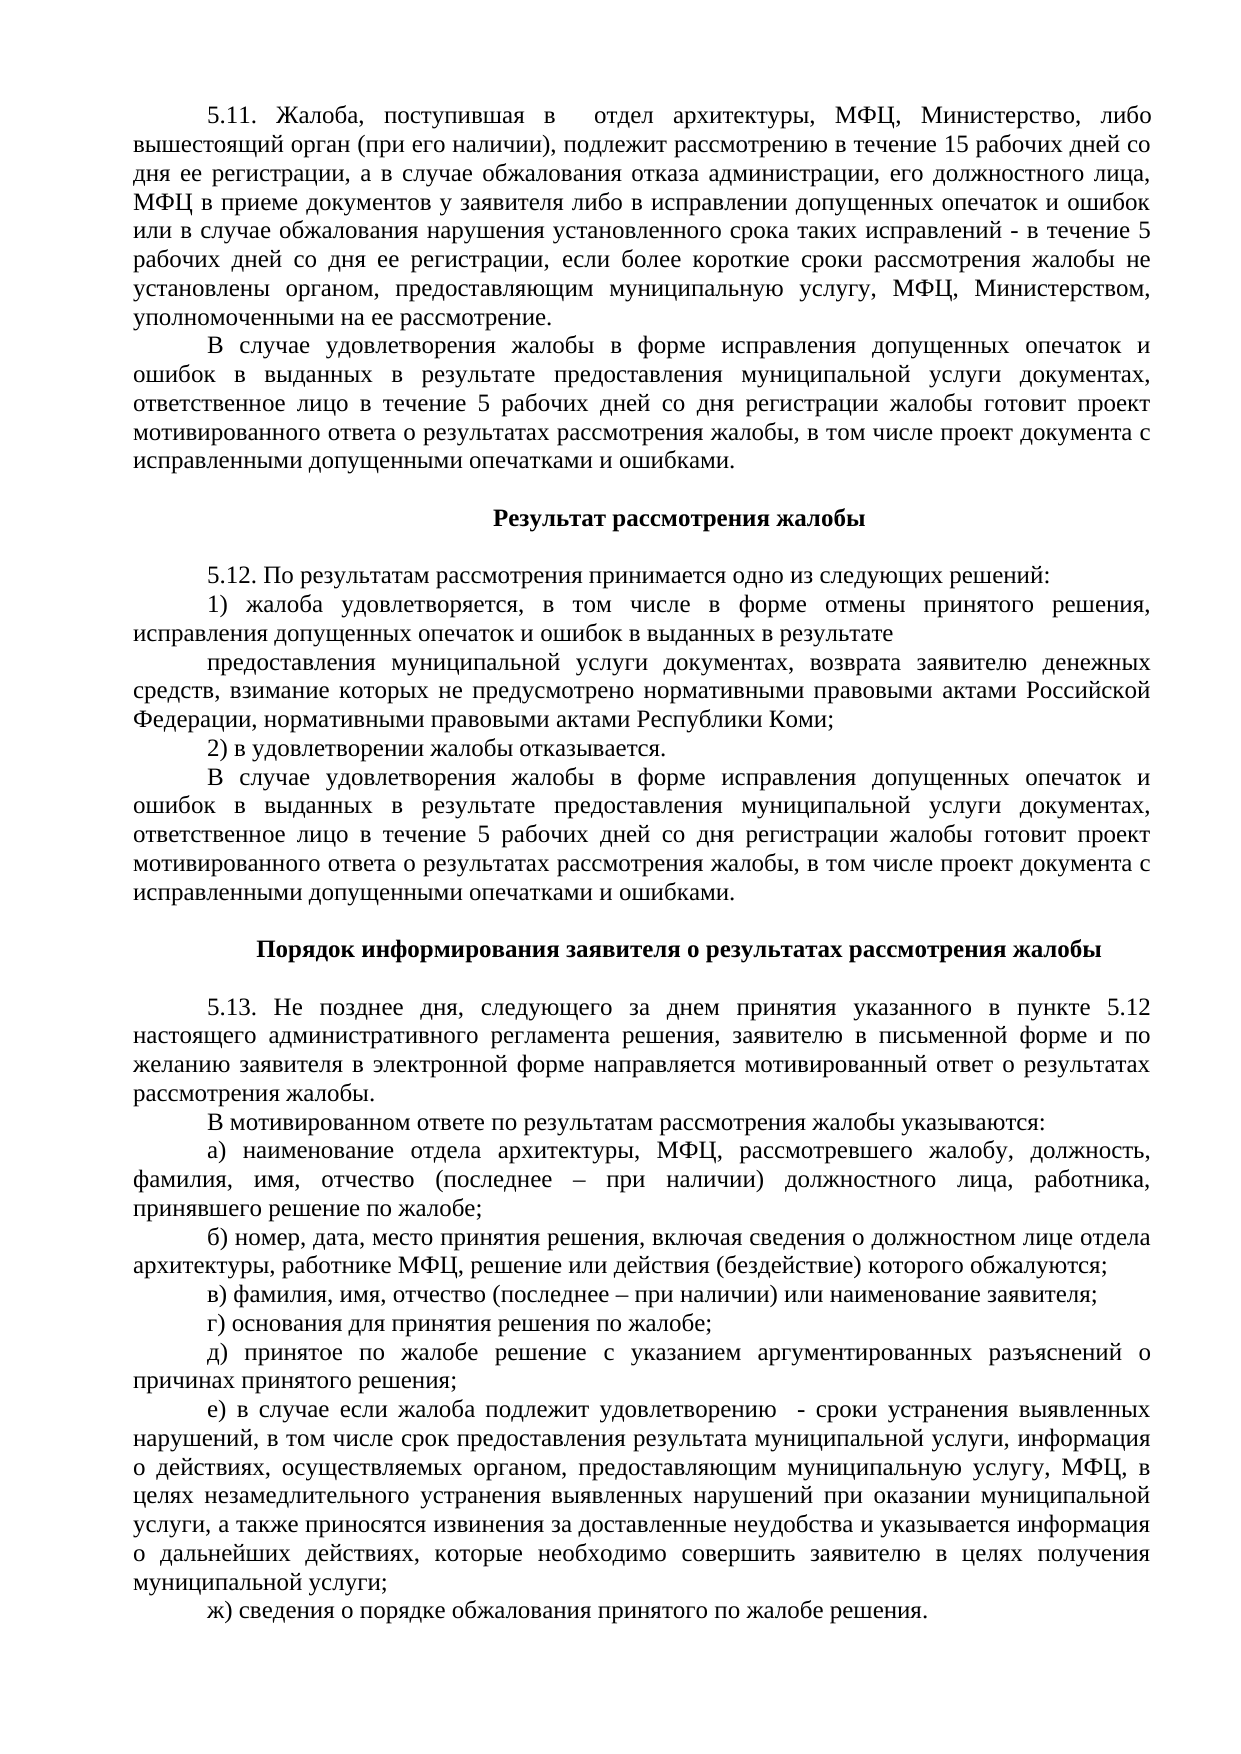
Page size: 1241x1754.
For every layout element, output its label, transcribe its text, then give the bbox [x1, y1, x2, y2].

text 5.12. По результатам рассмотрения принимается одно из следующих решений: [133, 560, 1152, 589]
text В случае удовлетворения жалобы в форме исправления допущенных опечаток и ошибок в выданных в результате предоставления муниципальной услуги документах, ответственное лицо в течение 5 рабочих дней со дня регистрации жалобы готовит проект мотивированного ответа о результатах рассмотрения жалобы, в том числе проект документа с исправленными допущенными опечатками и ошибками. [133, 330, 1152, 474]
text 5.11. Жалоба, поступившая в отдел архитектуры, МФЦ, Министерство, либо вышестоящий орган (при его наличии), подлежит рассмотрению в течение 15 рабочих дней со дня ее регистрации, а в случае обжалования отказа администрации, его должностного лица, МФЦ в приеме документов у заявителя либо в исправлении допущенных опечаток и ошибок или в случае обжалования нарушения установленного срока таких исправлений - в течение 5 рабочих дней со дня ее регистрации, если более короткие сроки рассмотрения жалобы не установлены органом, предоставляющим муниципальную услугу, МФЦ, Министерством, уполномоченными на ее рассмотрение. [133, 100, 1152, 330]
text Порядок информирования заявителя о результатах рассмотрения жалобы [133, 934, 1152, 963]
text ж) сведения о порядке обжалования принятого по жалобе решения. [133, 1595, 1152, 1624]
text 2) в удовлетворении жалобы отказывается. [133, 733, 1152, 762]
text 5.13. Не позднее дня, следующего за днем принятия указанного в пункте 5.12 настоящего административного регламента решения, заявителю в письменной форме и по желанию заявителя в электронной форме направляется мотивированный ответ о результатах рассмотрения жалобы. [133, 992, 1152, 1107]
text д) принятое по жалобе решение с указанием аргументированных разъяснений о причинах принятого решения; [133, 1337, 1152, 1394]
text г) основания для принятия решения по жалобе; [133, 1308, 1152, 1337]
text а) наименование отдела архитектуры, МФЦ, рассмотревшего жалобу, должность, фамилия, имя, отчество (последнее – при наличии) должностного лица, работника, принявшего решение по жалобе; [133, 1135, 1152, 1222]
text Результат рассмотрения жалобы [133, 503, 1152, 532]
text предоставления муниципальной услуги документах, возврата заявителю денежных средств, взимание которых не предусмотрено нормативными правовыми актами Российской Федерации, нормативными правовыми актами Республики Коми; [133, 647, 1152, 733]
text В случае удовлетворения жалобы в форме исправления допущенных опечаток и ошибок в выданных в результате предоставления муниципальной услуги документах, ответственное лицо в течение 5 рабочих дней со дня регистрации жалобы готовит проект мотивированного ответа о результатах рассмотрения жалобы, в том числе проект документа с исправленными допущенными опечатками и ошибками. [133, 762, 1152, 905]
text В мотивированном ответе по результатам рассмотрения жалобы указываются: [133, 1107, 1152, 1135]
text б) номер, дата, место принятия решения, включая сведения о должностном лице отдела архитектуры, работнике МФЦ, решение или действия (бездействие) которого обжалуются; [133, 1222, 1152, 1279]
text е) в случае если жалоба подлежит удовлетворению - сроки устранения выявленных нарушений, в том числе срок предоставления результата муниципальной услуги, информация о действиях, осуществляемых органом, предоставляющим муниципальную услугу, МФЦ, в целях незамедлительного устранения выявленных нарушений при оказании муниципальной услуги, а также приносятся извинения за доставленные неудобства и указывается информация о дальнейших действиях, которые необходимо совершить заявителю в целях получения муниципальной услуги; [133, 1394, 1152, 1595]
text в) фамилия, имя, отчество (последнее – при наличии) или наименование заявителя; [133, 1279, 1152, 1308]
text 1) жалоба удовлетворяется, в том числе в форме отмены принятого решения, исправления допущенных опечаток и ошибок в выданных в результате [133, 589, 1152, 647]
